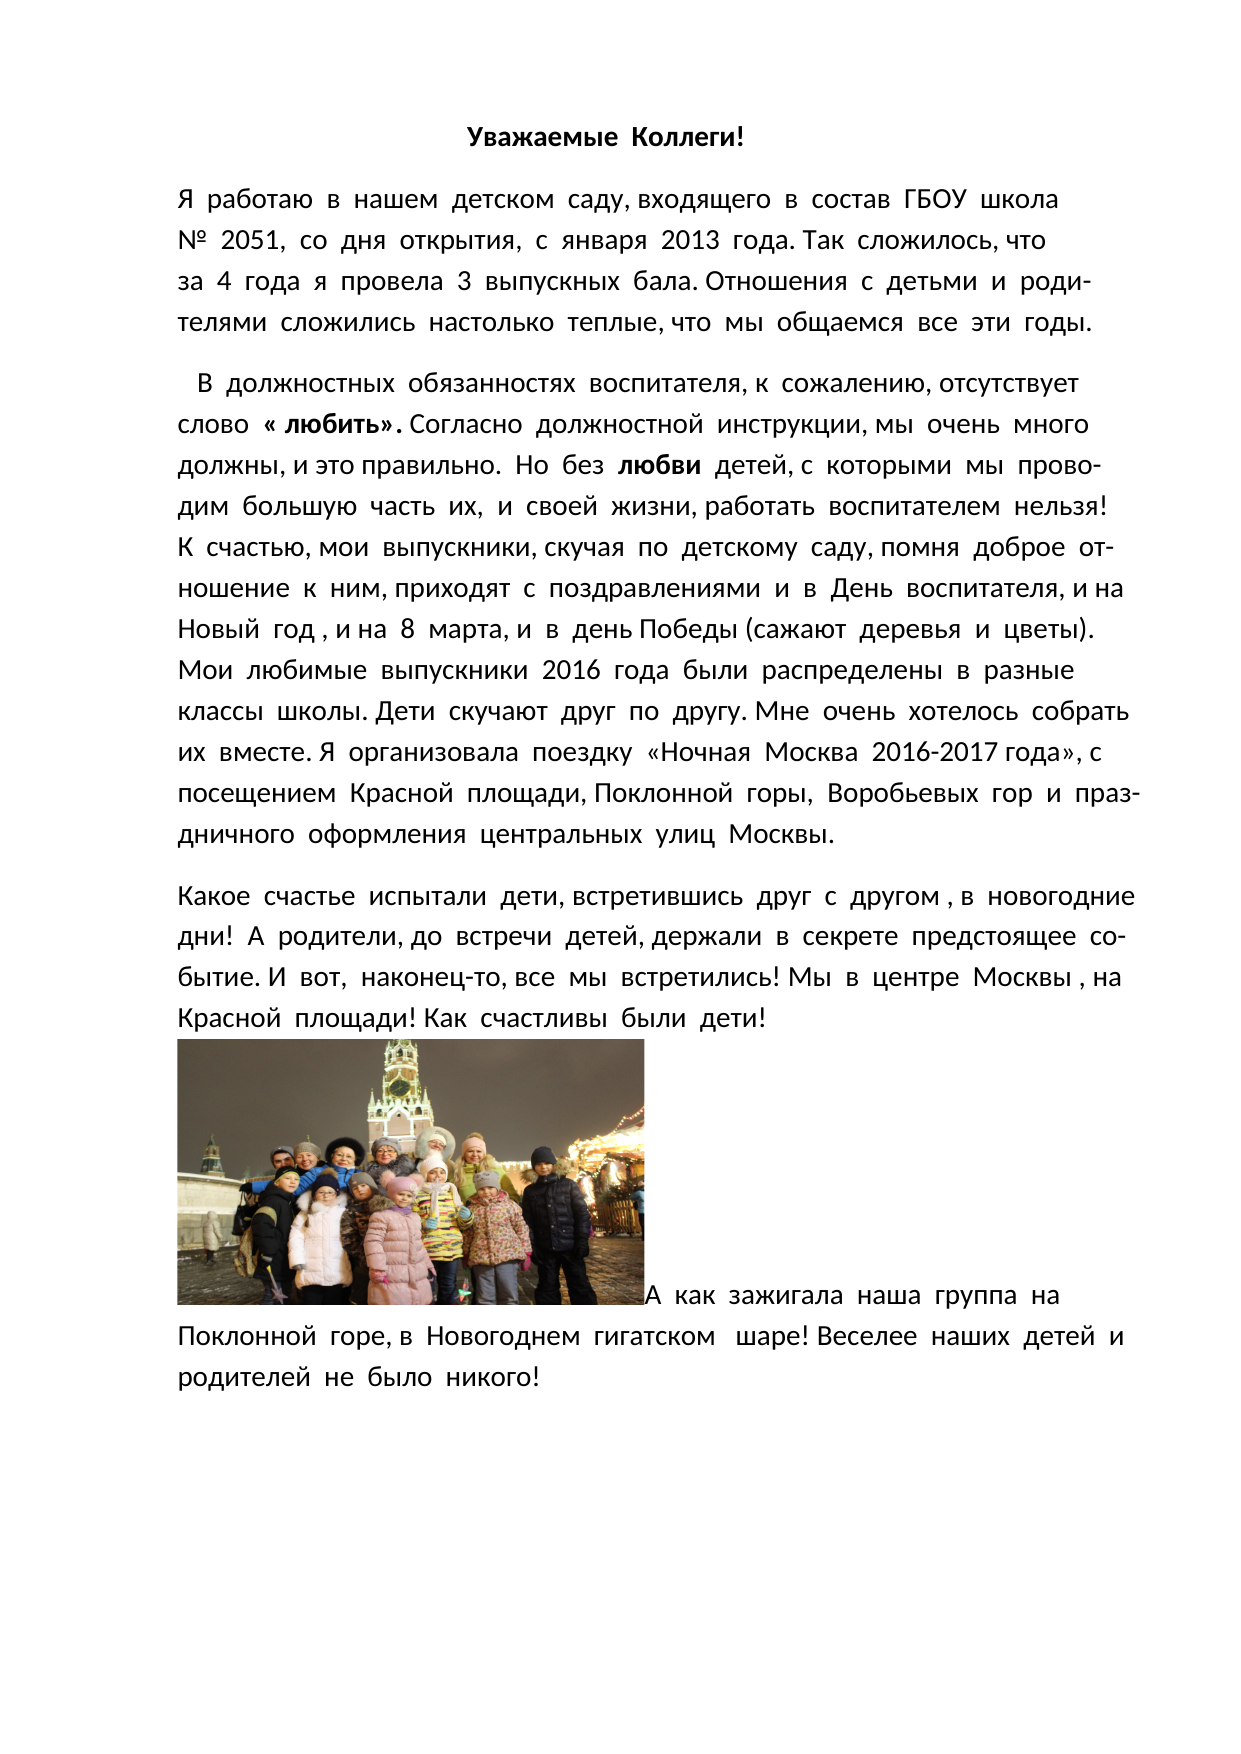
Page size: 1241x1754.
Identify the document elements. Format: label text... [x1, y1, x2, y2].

text Какое счастье испытали дети, встретившись друг с другом , в новогодние дни! А родители, до встречи детей, держали в секрете предстоящее со- бытие. И вот, наконец-то, все мы встретились! Мы в центре Москвы , на Красной площади! Как счастливы были дети! А как зажигала наша группа на Поклонной горе, в Новогоднем гигатском шаре! Веселее наших детей и родителей не было никого! [177, 877, 1152, 1394]
text Уважаемые Коллеги! [177, 118, 1152, 154]
text Я работаю в нашем детском саду, входящего в состав ГБОУ школа № 2051, со дня открытия, с января 2013 года. Так сложилось, что за 4 года я провела 3 выпускных бала. Отношения с детьми и роди- телями сложились настолько теплые, что мы общаемся все эти годы. [177, 180, 1152, 338]
text В должностных обязанностях воспитателя, к сожалению, отсутствует слово « любить». Согласно должностной инструкции, мы очень много должны, и это правильно. Но без любви детей, с которыми мы прово- дим большую часть их, и своей жизни, работать воспитателем нельзя! К счастью, мои выпускники, скучая по детскому саду, помня доброе от- ношение к ним, приходят с поздравлениями и в День воспитателя, и на Новый год , и на 8 марта, и в день Победы (сажают деревья и цветы). Мои любимые выпускники 2016 года были распределены в разные классы школы. Дети скучают друг по другу. Мне очень хотелось собрать их вместе. Я организовала поездку «Ночная Москва 2016-2017 года», с посещением Красной площади, Поклонной горы, Воробьевых гор и праз- дничного оформления центральных улиц Москвы. [177, 364, 1152, 850]
picture [177, 1039, 645, 1305]
